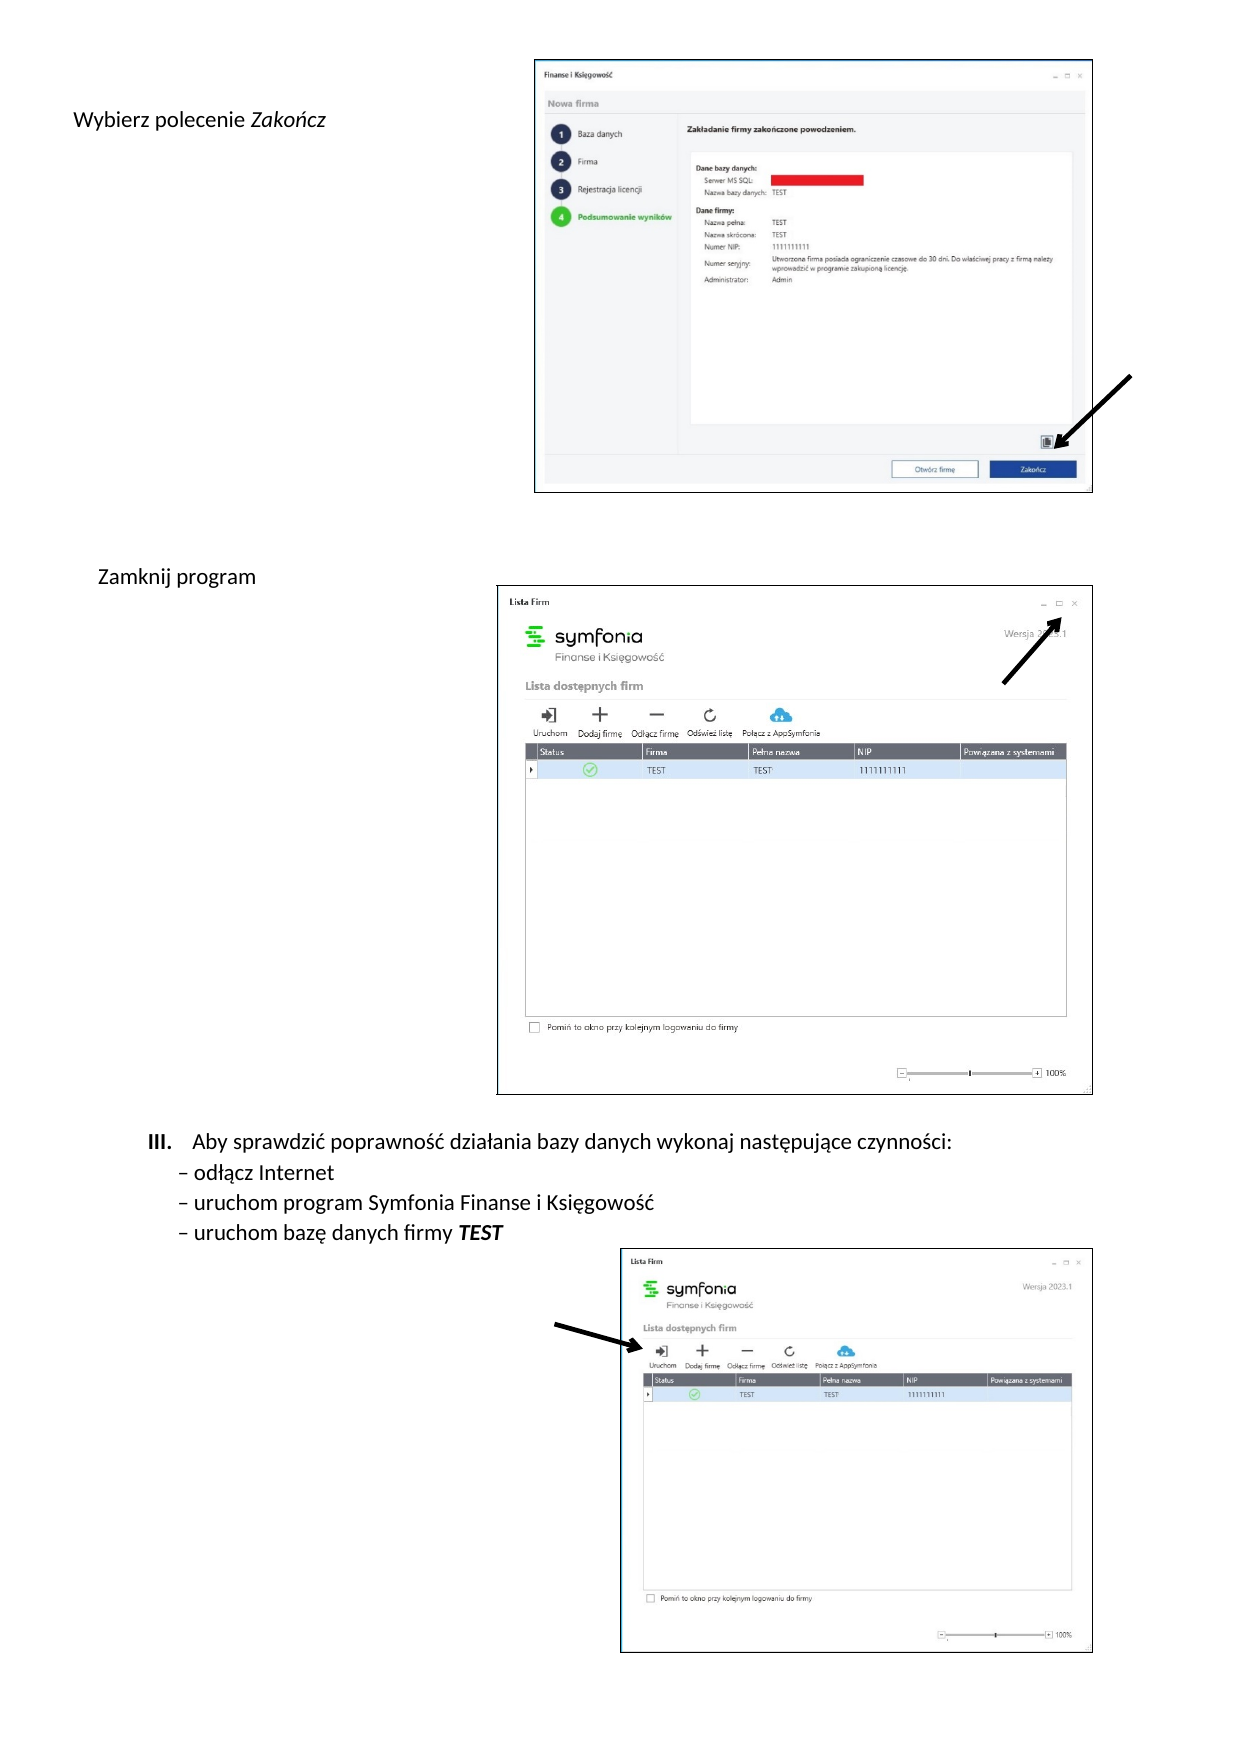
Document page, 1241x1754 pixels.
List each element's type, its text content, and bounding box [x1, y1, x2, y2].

picture [535, 60, 1092, 492]
picture [498, 586, 1092, 1094]
list Aby sprawdzić poprawność działania bazy danych wykonaj następujące czynności: [148, 1127, 1093, 1155]
picture [621, 1249, 1092, 1652]
list – odłącz Internet [177, 1158, 1093, 1186]
list – uruchom bazę danych firmy TEST [177, 1218, 1093, 1246]
list – uruchom program Symfonia Finanse i Księgowość [177, 1188, 1093, 1216]
